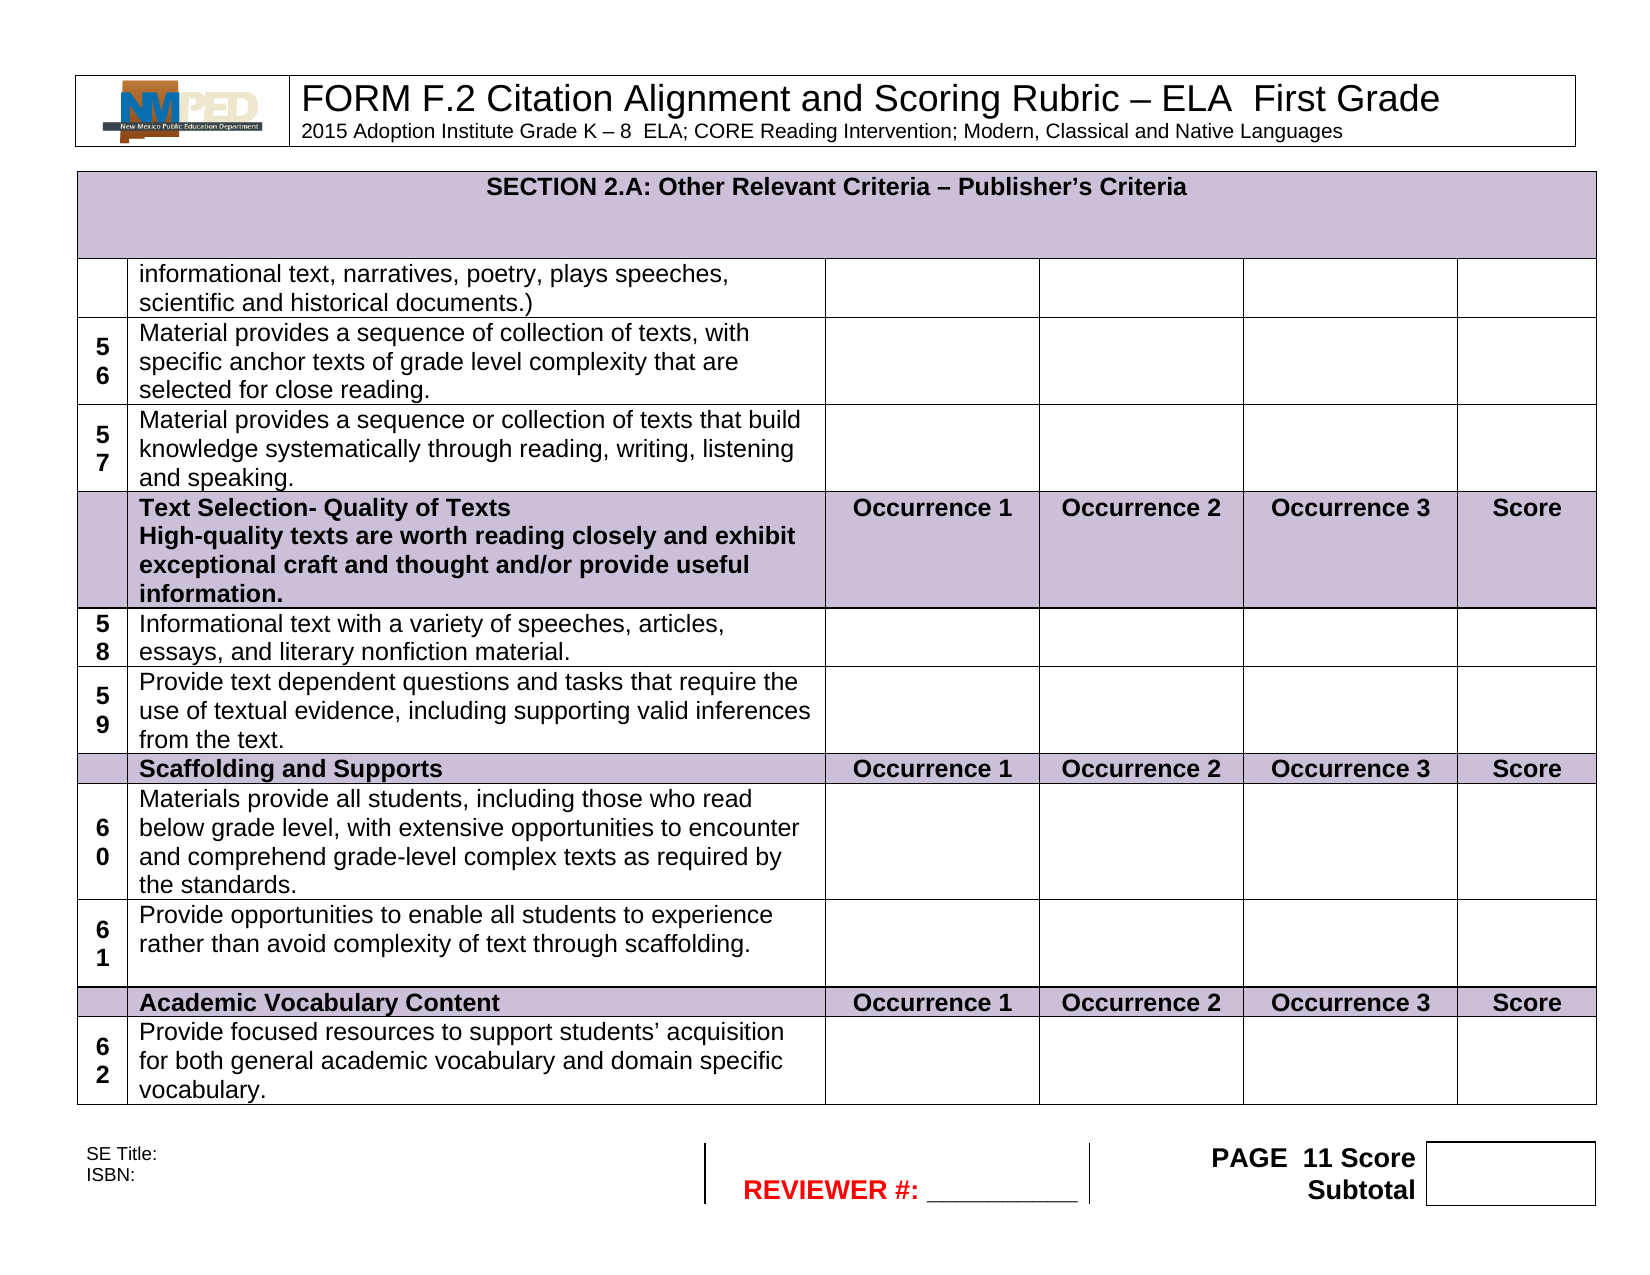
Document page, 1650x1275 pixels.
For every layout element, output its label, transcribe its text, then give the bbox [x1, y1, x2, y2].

table_cell Occurrence 1 [826, 754, 1039, 783]
table_cell Scaffolding and Supports [128, 754, 825, 783]
table_cell [826, 900, 1039, 986]
table_cell [1244, 900, 1457, 986]
table_cell [1040, 1017, 1243, 1103]
table_cell 57 [78, 405, 127, 491]
table_cell 58 [78, 609, 127, 666]
table_cell [826, 318, 1039, 404]
table_cell [1040, 318, 1243, 404]
table_cell [1040, 405, 1243, 491]
table_cell [826, 1017, 1039, 1103]
table_cell [1244, 784, 1457, 899]
table_cell Occurrence 1 [826, 492, 1039, 607]
table_cell Text Selection- Quality of Texts High-quality texts are worth reading closely and exhibit exceptional craft and thought and/or provide useful information. [128, 492, 825, 607]
table_cell [1244, 667, 1457, 753]
table_cell 55 [78, 259, 127, 317]
table_cell Materials provide all students, including those who read below grade level, with extensive opportunities to encounter and comprehend grade-level complex texts as required by the standards. [128, 784, 825, 899]
table_cell [1244, 405, 1457, 491]
table_cell [1040, 900, 1243, 986]
table_cell [826, 667, 1039, 753]
table_cell Material provides a sequence of collection of texts, with specific anchor texts of grade level complexity that are selected for close reading. [128, 318, 825, 404]
table_cell [1458, 318, 1596, 404]
table_cell Occurrence 3 [1244, 492, 1457, 607]
table_cell [1244, 318, 1457, 404]
table_cell 62 [78, 1017, 127, 1103]
table_cell [78, 492, 127, 607]
table_cell 61 [78, 900, 127, 986]
table_cell [78, 988, 127, 1016]
table_cell 60 [78, 784, 127, 899]
table_cell [826, 259, 1039, 317]
table_cell Occurrence 3 [1244, 754, 1457, 783]
picture [97, 76, 268, 146]
table_cell [1458, 667, 1596, 753]
table_cell [1244, 609, 1457, 666]
table_cell [826, 609, 1039, 666]
table_cell Occurrence 2 [1040, 492, 1243, 607]
table_cell [1040, 609, 1243, 666]
table_cell [826, 405, 1039, 491]
table_cell Occurrence 1 [826, 988, 1039, 1016]
table_cell Informational text with a variety of speeches, articles, essays, and literary nonfiction material. [128, 609, 825, 666]
table_cell [1458, 609, 1596, 666]
table_cell Score [1458, 754, 1596, 783]
table_cell [1458, 259, 1596, 317]
table_cell [1458, 900, 1596, 986]
table_cell Academic Vocabulary Content [128, 988, 825, 1016]
table_header SECTION 2.A: Other Relevant Criteria – Publisher’s Criteria [78, 172, 1596, 258]
table_cell Score [1458, 988, 1596, 1016]
table_cell Material provides a sequence or collection of texts that build knowledge systematically through reading, writing, listening and speaking. [128, 405, 825, 491]
table_cell [1244, 1017, 1457, 1103]
table_cell [1040, 667, 1243, 753]
table_cell Score [1458, 492, 1596, 607]
table_cell Provide text dependent questions and tasks that require the use of textual evidence, including supporting valid inferences from the text. [128, 667, 825, 753]
table_cell [1458, 784, 1596, 899]
table_cell 56 [78, 318, 127, 404]
table_cell [826, 784, 1039, 899]
table_cell Occurrence 2 [1040, 754, 1243, 783]
table_cell Occurrence 2 [1040, 988, 1243, 1016]
table_cell Occurrence 3 [1244, 988, 1457, 1016]
table_cell [1244, 259, 1457, 317]
table_cell 59 [78, 667, 127, 753]
table_cell [1458, 405, 1596, 491]
table_cell [1040, 784, 1243, 899]
table_cell [1040, 259, 1243, 317]
table_cell [1458, 1017, 1596, 1103]
table_cell Provide focused resources to support students’ acquisition for both general academic vocabulary and domain specific vocabulary. [128, 1017, 825, 1103]
table_cell Provide opportunities to enable all students to experience rather than avoid complexity of text through scaffolding. [128, 900, 825, 986]
table_cell [78, 754, 127, 783]
